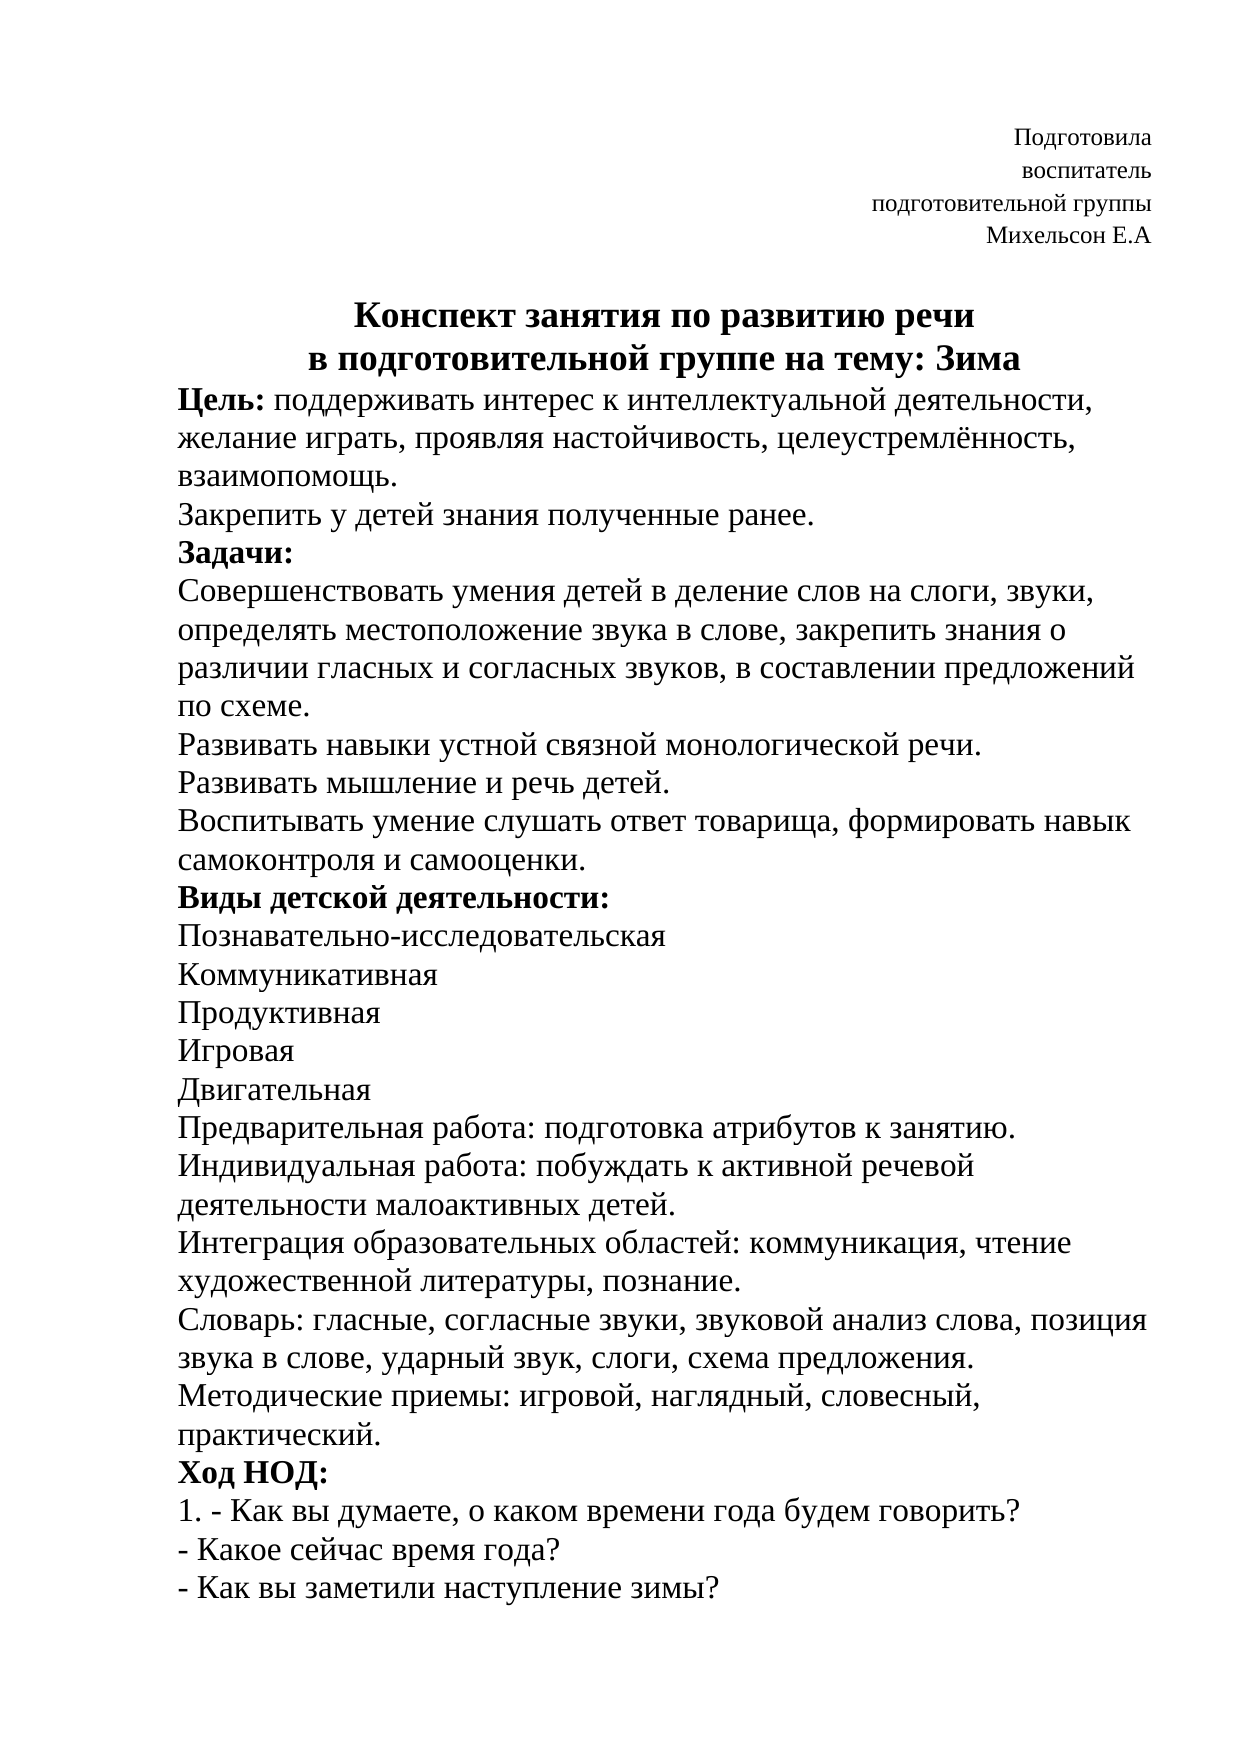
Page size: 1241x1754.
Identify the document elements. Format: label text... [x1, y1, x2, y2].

text Ход НОД: [177, 1452, 1152, 1490]
text Михельсон Е.А [177, 217, 1152, 249]
text подготовительной группы [177, 184, 1152, 217]
text воспитатель [177, 151, 1152, 184]
text Конспект занятия по развитию речи [177, 292, 1152, 336]
text Подготовила [177, 118, 1152, 151]
text Цель: поддерживать интерес к интеллектуальной деятельности, желание играть, проявляя настойчивость, целеустремлённость, взаимопомощь. Закрепить у детей знания полученные ранее. Задачи: Совершенствовать умения детей в деление слов на слоги, звуки, определять местоположение звука в слове, закрепить знания о различии гласных и согласных звуков, в составлении предложений по схеме. Развивать навыки устной связной монологической речи. Развивать мышление и речь детей. Воспитывать умение слушать ответ товарища, формировать навык самоконтроля и самооценки. Виды детской деятельности: Познавательно-исследовательская Коммуникативная Продуктивная Игровая Двигательная Предварительная работа: подготовка атрибутов к занятию. Индивидуальная работа: побуждать к активной речевой деятельности малоактивных детей. Интеграция образовательных областей: коммуникация, чтение художественной литературы, познание. Словарь: гласные, согласные звуки, звуковой анализ слова, позиция звука в слове, ударный звук, слоги, схема предложения. Методические приемы: игровой, наглядный, словесный, практический. [177, 379, 1152, 1452]
text в подготовительной группе на тему: Зима [177, 336, 1152, 379]
